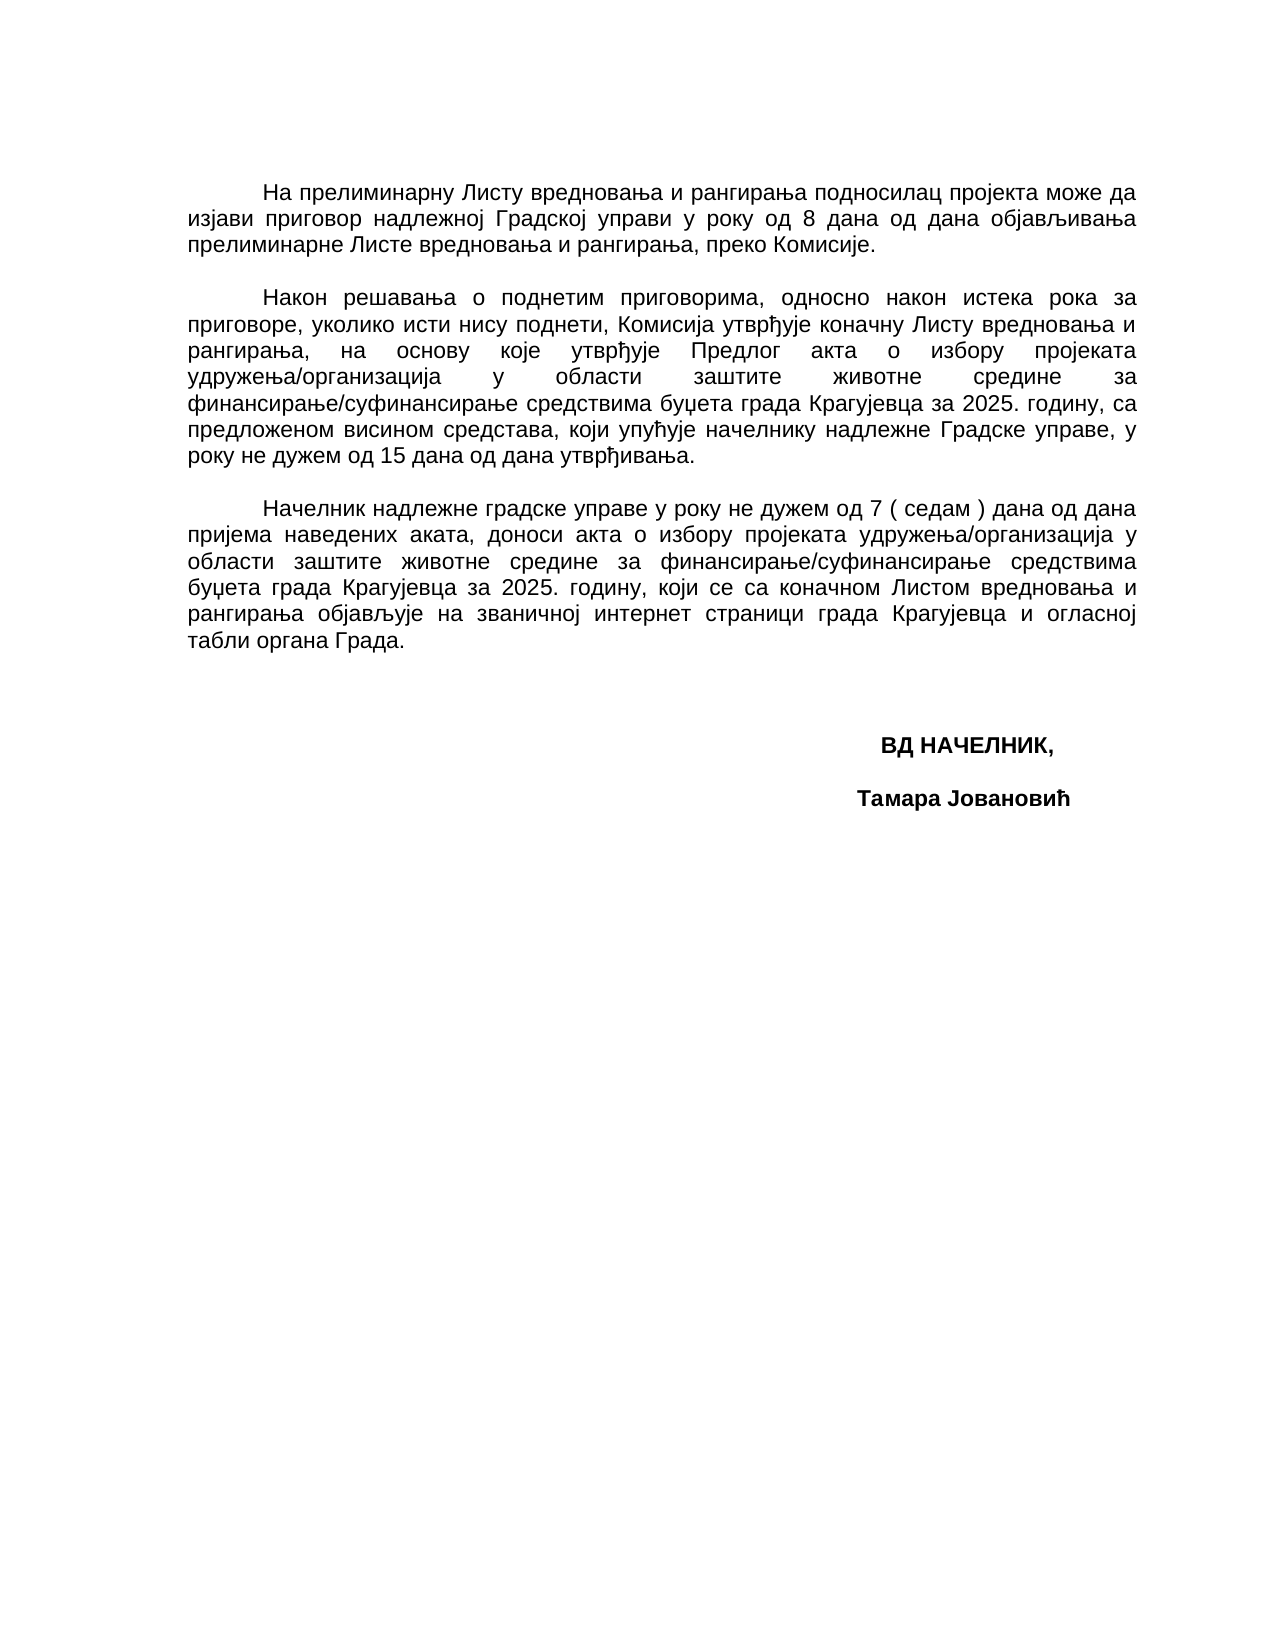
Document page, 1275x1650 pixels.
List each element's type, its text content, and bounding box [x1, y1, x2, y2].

text ВД НАЧЕЛНИК, [187, 732, 1137, 758]
text Начелник надлежне градске управе у року не дужем од 7 ( седам ) дана од дана пријема наведених аката, доноси акта о избору пројеката удружења/организација у области заштите животне средине за финансирање/суфинансирање средствима буџета града Крагујевца за 2025. годину, који се са коначном Листом вредновања и рангирања објављује на званичној интернет страници града Крагујевца и огласној табли органа Града. [187, 495, 1137, 653]
text Taмара Јовановић [187, 785, 1137, 811]
text Након решавања о поднетим приговорима, односно након истека рока за приговоре, уколико исти нису поднети, Комисија утврђује коначну Листу вредновања и рангирања, на основу које утврђује Предлог акта о избору пројеката удружења/организација у области заштите животне средине за финансирање/суфинансирање средствима буџета града Крагујевца за 2025. годину, са предложеном висином средстава, који упућује начелнику надлежне Градске управе, у року не дужем од 15 дана од дана утврђивања. [187, 284, 1137, 469]
text На прелиминарну Листу вредновања и рангирања подносилац пројекта може да изјави приговор надлежној Градској управи у року од 8 дана од дана објављивања прелиминарне Листе вредновања и рангирања, преко Комисије. [187, 179, 1137, 258]
